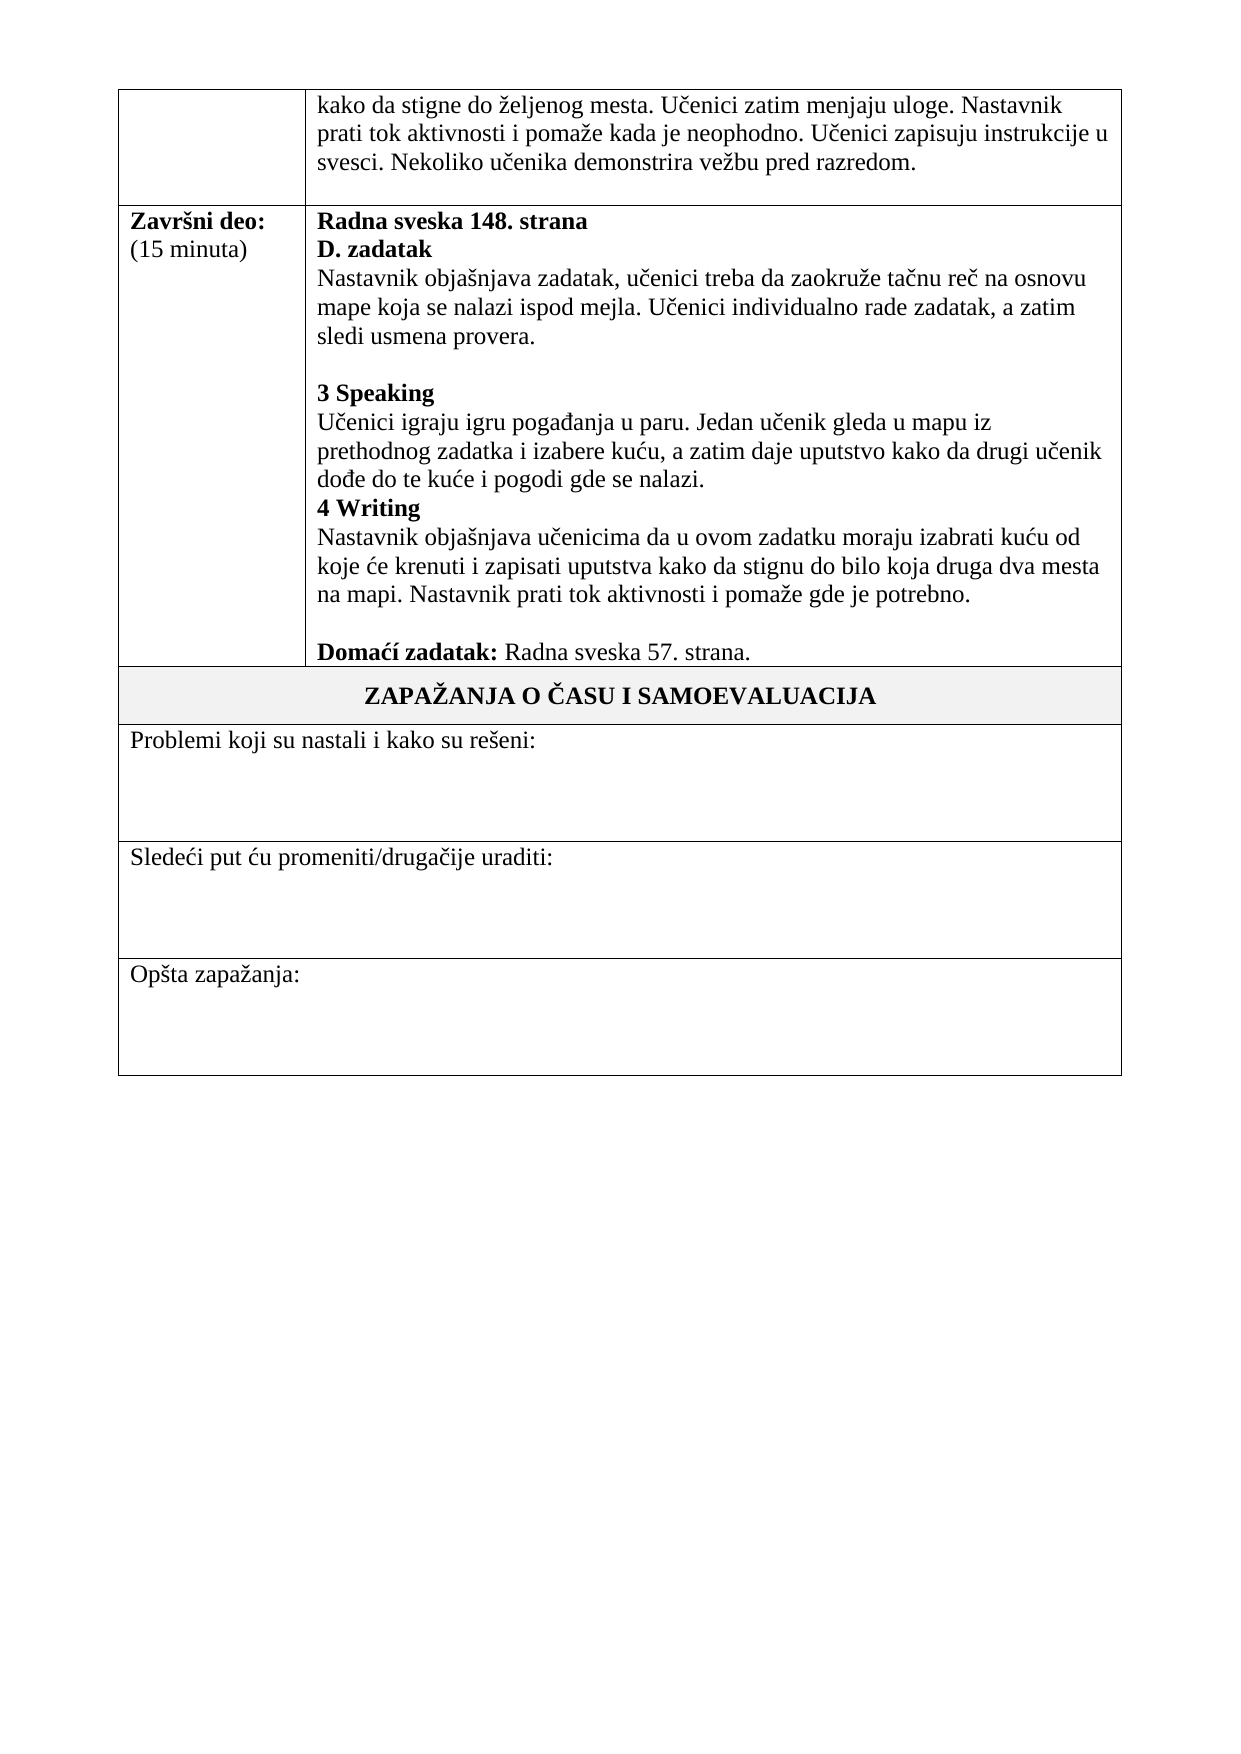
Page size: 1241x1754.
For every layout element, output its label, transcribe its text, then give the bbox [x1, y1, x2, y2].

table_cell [306, 90, 1121, 205]
table_cell Radna sveska 148. strana D. zadatak Nastavnik objašnjava zadatak, učenici treba da zaokruže tačnu reč na osnovu mape koja se nalazi ispod mejla. Učenici individualno rade zadatak, a zatim sledi usmena provera. 3 Speaking Učenici igraju igru pogađanja u paru. Jedan učenik gleda u mapu iz prethodnog zadatka i izabere kuću, a zatim daje uputstvo kako da drugi učenik dođe do te kuće i pogodi gde se nalazi. 4 Writing Nastavnik objašnjava učenicima da u ovom zadatku moraju izabrati kuću od koje će krenuti i zapisati uputstva kako da stignu do bilo koja druga dva mesta na mapi. Nastavnik prati tok aktivnosti i pomaže gde je potrebno. Domaćí zadatak: Radna sveska 57. strana. [306, 206, 1121, 666]
table_cell Sledeći put ću promeniti/drugačije uraditi: [119, 842, 1121, 958]
table_cell Problemi koji su nastali i kako su rešeni: [119, 725, 1121, 841]
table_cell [119, 90, 305, 205]
table_cell ZAPAŽANJA O ČASU I SAMOEVALUACIJA [119, 667, 1121, 724]
table_cell Završni deo: (15 minuta) [119, 206, 305, 666]
table_cell Opšta zapažanja: [119, 959, 1121, 1075]
